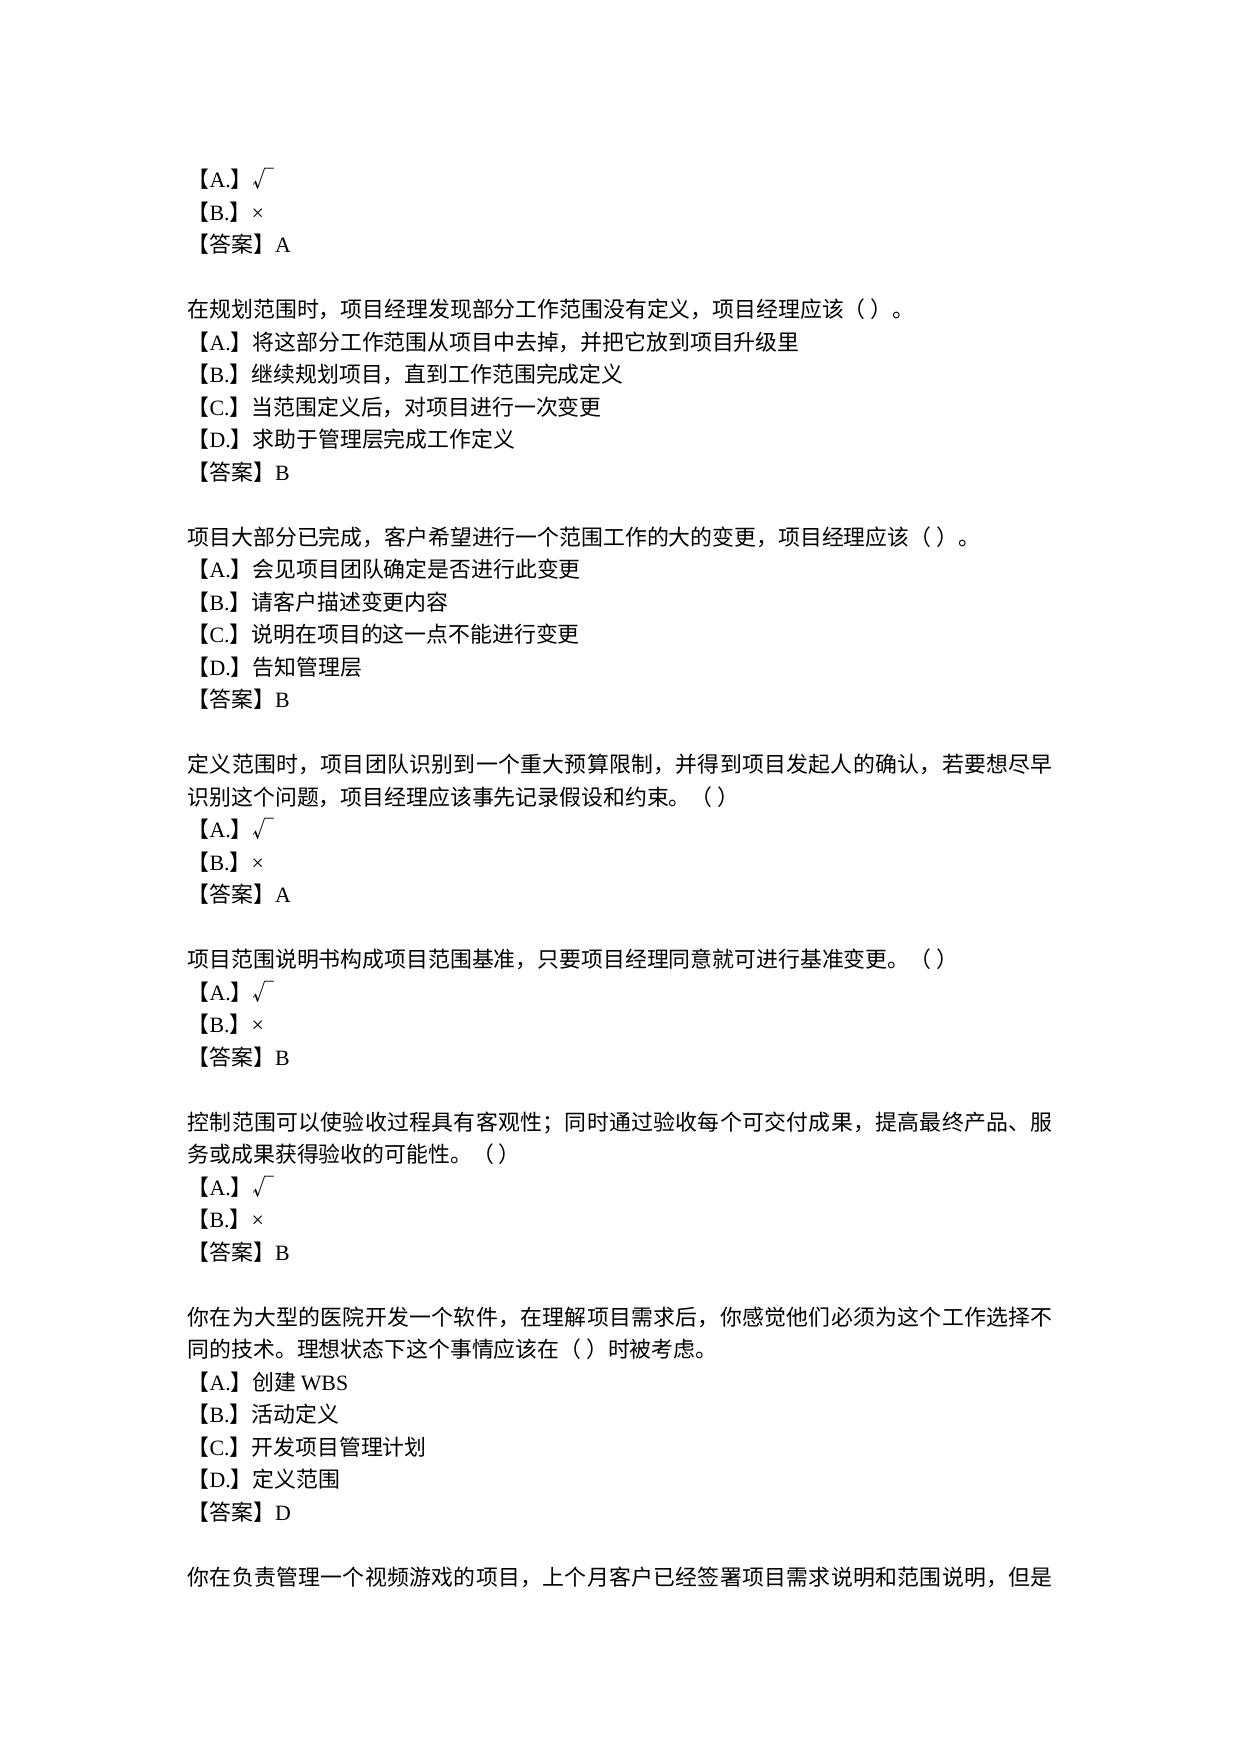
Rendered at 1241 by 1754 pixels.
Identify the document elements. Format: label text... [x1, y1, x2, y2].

text 【D.】定义范围 [187, 1462, 1053, 1494]
text 【C.】说明在项目的这一点不能进行变更 [187, 617, 1053, 649]
text 【A.】√ [187, 812, 1053, 844]
text 【A.】会见项目团队确定是否进行此变更 [187, 552, 1053, 584]
text 在规划范围时，项目经理发现部分工作范围没有定义，项目经理应该（ ）。 [187, 292, 1053, 324]
text 【C.】开发项目管理计划 [187, 1429, 1053, 1462]
text 【A.】√ [187, 162, 1053, 194]
text 【A.】√ [187, 1169, 1053, 1202]
text 【B.】× [187, 844, 1053, 877]
text 【A.】√ [187, 974, 1053, 1007]
text 项目范围说明书构成项目范围基准，只要项目经理同意就可进行基准变更。（ ） [187, 942, 1053, 974]
text 【答案】B [187, 1234, 1053, 1267]
text 【答案】B [187, 682, 1053, 714]
text 【C.】当范围定义后，对项目进行一次变更 [187, 389, 1053, 422]
text 【B.】× [187, 1007, 1053, 1039]
text 【D.】求助于管理层完成工作定义 [187, 422, 1053, 454]
text 控制范围可以使验收过程具有客观性；同时通过验收每个可交付成果，提高最终产品、服务或成果获得验收的可能性。（ ） [187, 1104, 1053, 1169]
text 【答案】D [187, 1494, 1053, 1527]
text 你在为大型的医院开发一个软件，在理解项目需求后，你感觉他们必须为这个工作选择不同的技术。理想状态下这个事情应该在（ ）时被考虑。 [187, 1299, 1053, 1364]
text 【B.】× [187, 194, 1053, 227]
text 定义范围时，项目团队识别到一个重大预算限制，并得到项目发起人的确认，若要想尽早识别这个问题，项目经理应该事先记录假设和约束。（ ） [187, 747, 1053, 812]
text 【A.】将这部分工作范围从项目中去掉，并把它放到项目升级里 [187, 324, 1053, 357]
text 【答案】B [187, 454, 1053, 487]
text 【A.】创建WBS [187, 1364, 1053, 1397]
text 【B.】× [187, 1202, 1053, 1234]
text 【D.】告知管理层 [187, 649, 1053, 682]
text 【B.】请客户描述变更内容 [187, 584, 1053, 617]
text 【答案】B [187, 1039, 1053, 1072]
text 项目大部分已完成，客户希望进行一个范围工作的大的变更，项目经理应该（ ）。 [187, 519, 1053, 552]
text 【B.】继续规划项目，直到工作范围完成定义 [187, 357, 1053, 389]
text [187, 1559, 1053, 1592]
text 【B.】活动定义 [187, 1397, 1053, 1429]
text 【答案】A [187, 877, 1053, 909]
text 【答案】A [187, 227, 1053, 259]
